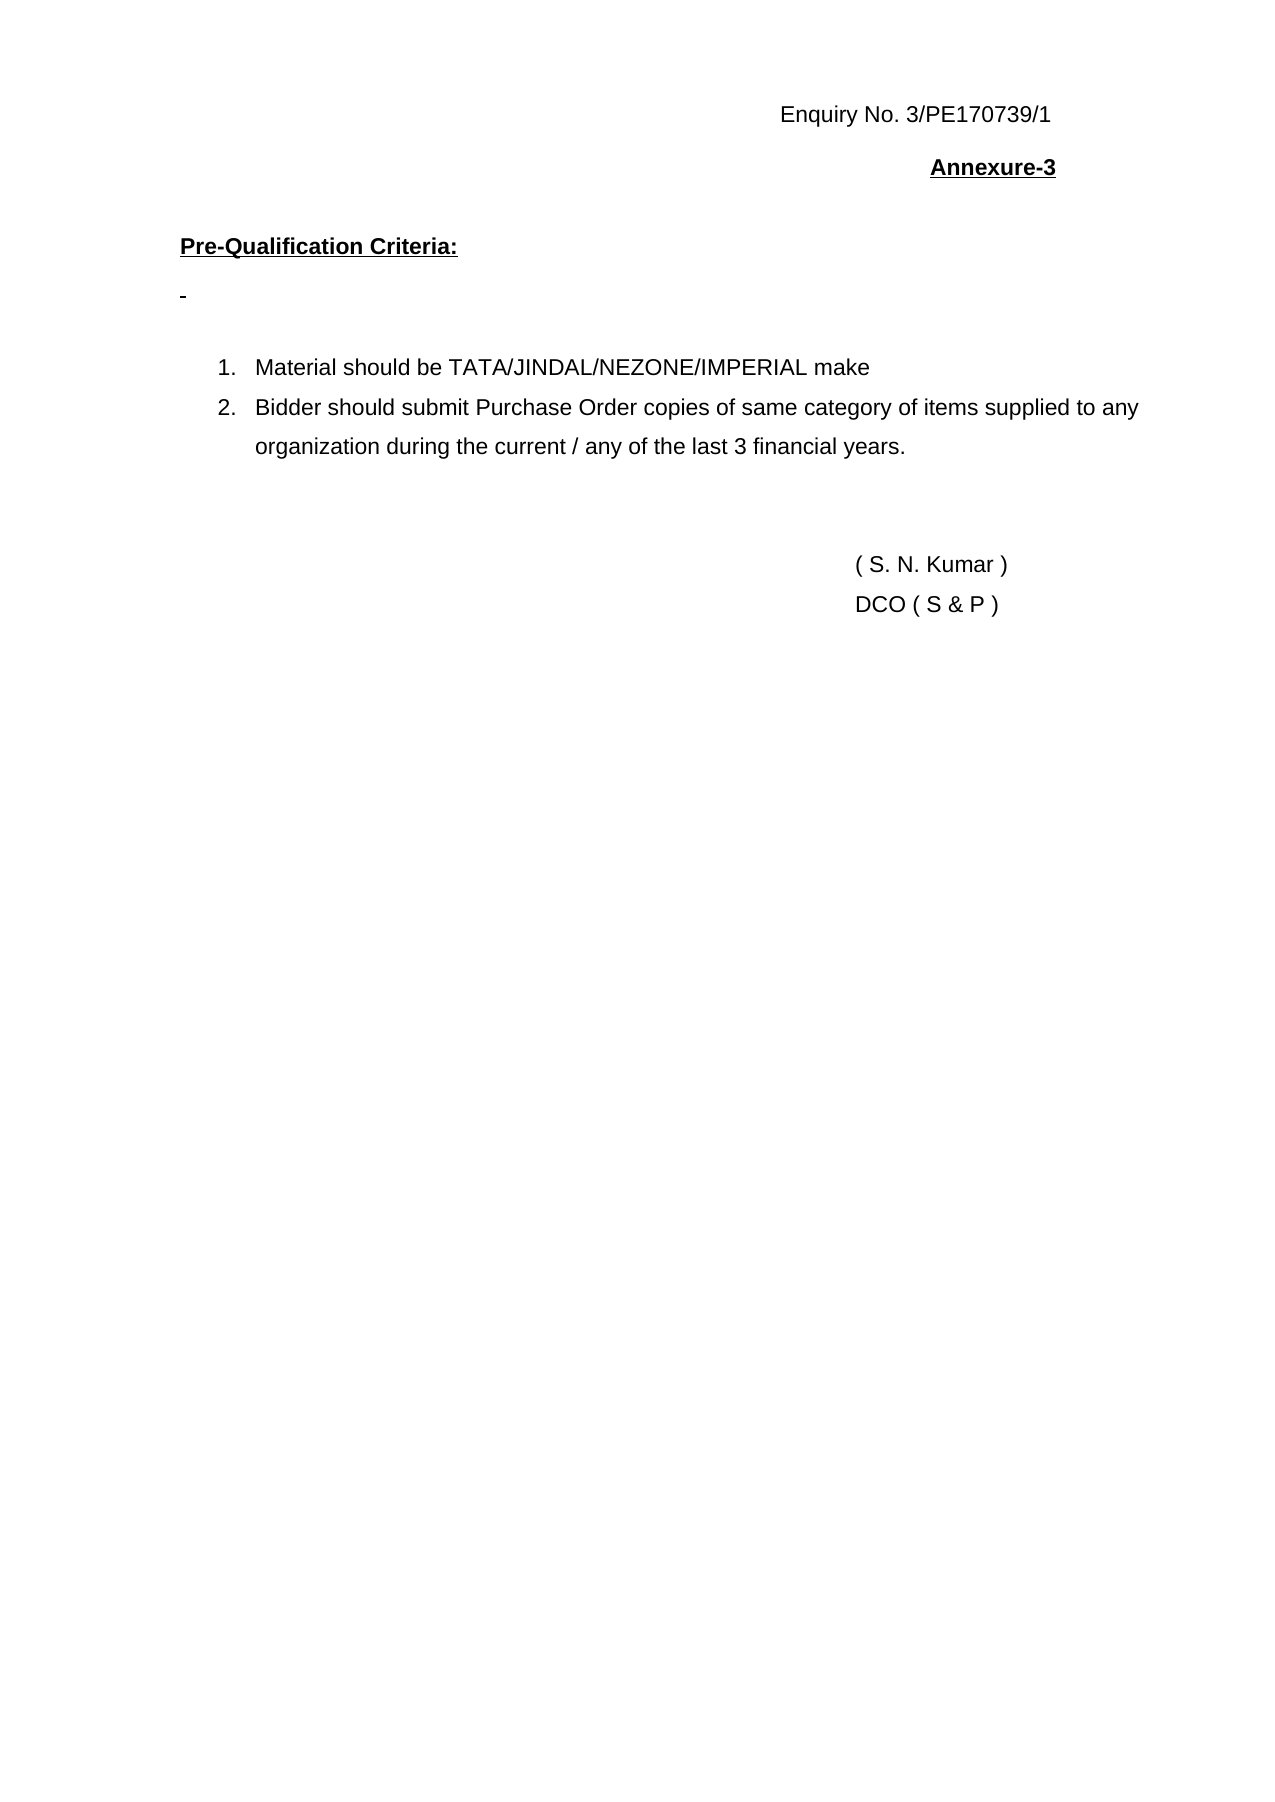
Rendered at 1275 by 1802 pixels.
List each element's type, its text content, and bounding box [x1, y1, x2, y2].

text Pre-Qualification Criteria: [180, 233, 1155, 259]
text ( S. N. Kumar ) [180, 551, 1155, 578]
text Annexure-3 [855, 154, 1155, 180]
list Material should be TATA/JINDAL/NEZONE/IMPERIAL make [217, 354, 1155, 380]
list Bidder should submit Purchase Order copies of same category of items supplied to any [217, 393, 1155, 420]
text organization during the current / any of the last 3 financial years. [255, 433, 1155, 459]
text Enquiry No. 3/PE170739/1 [180, 101, 1155, 128]
text DCO ( S & P ) [180, 591, 1155, 617]
